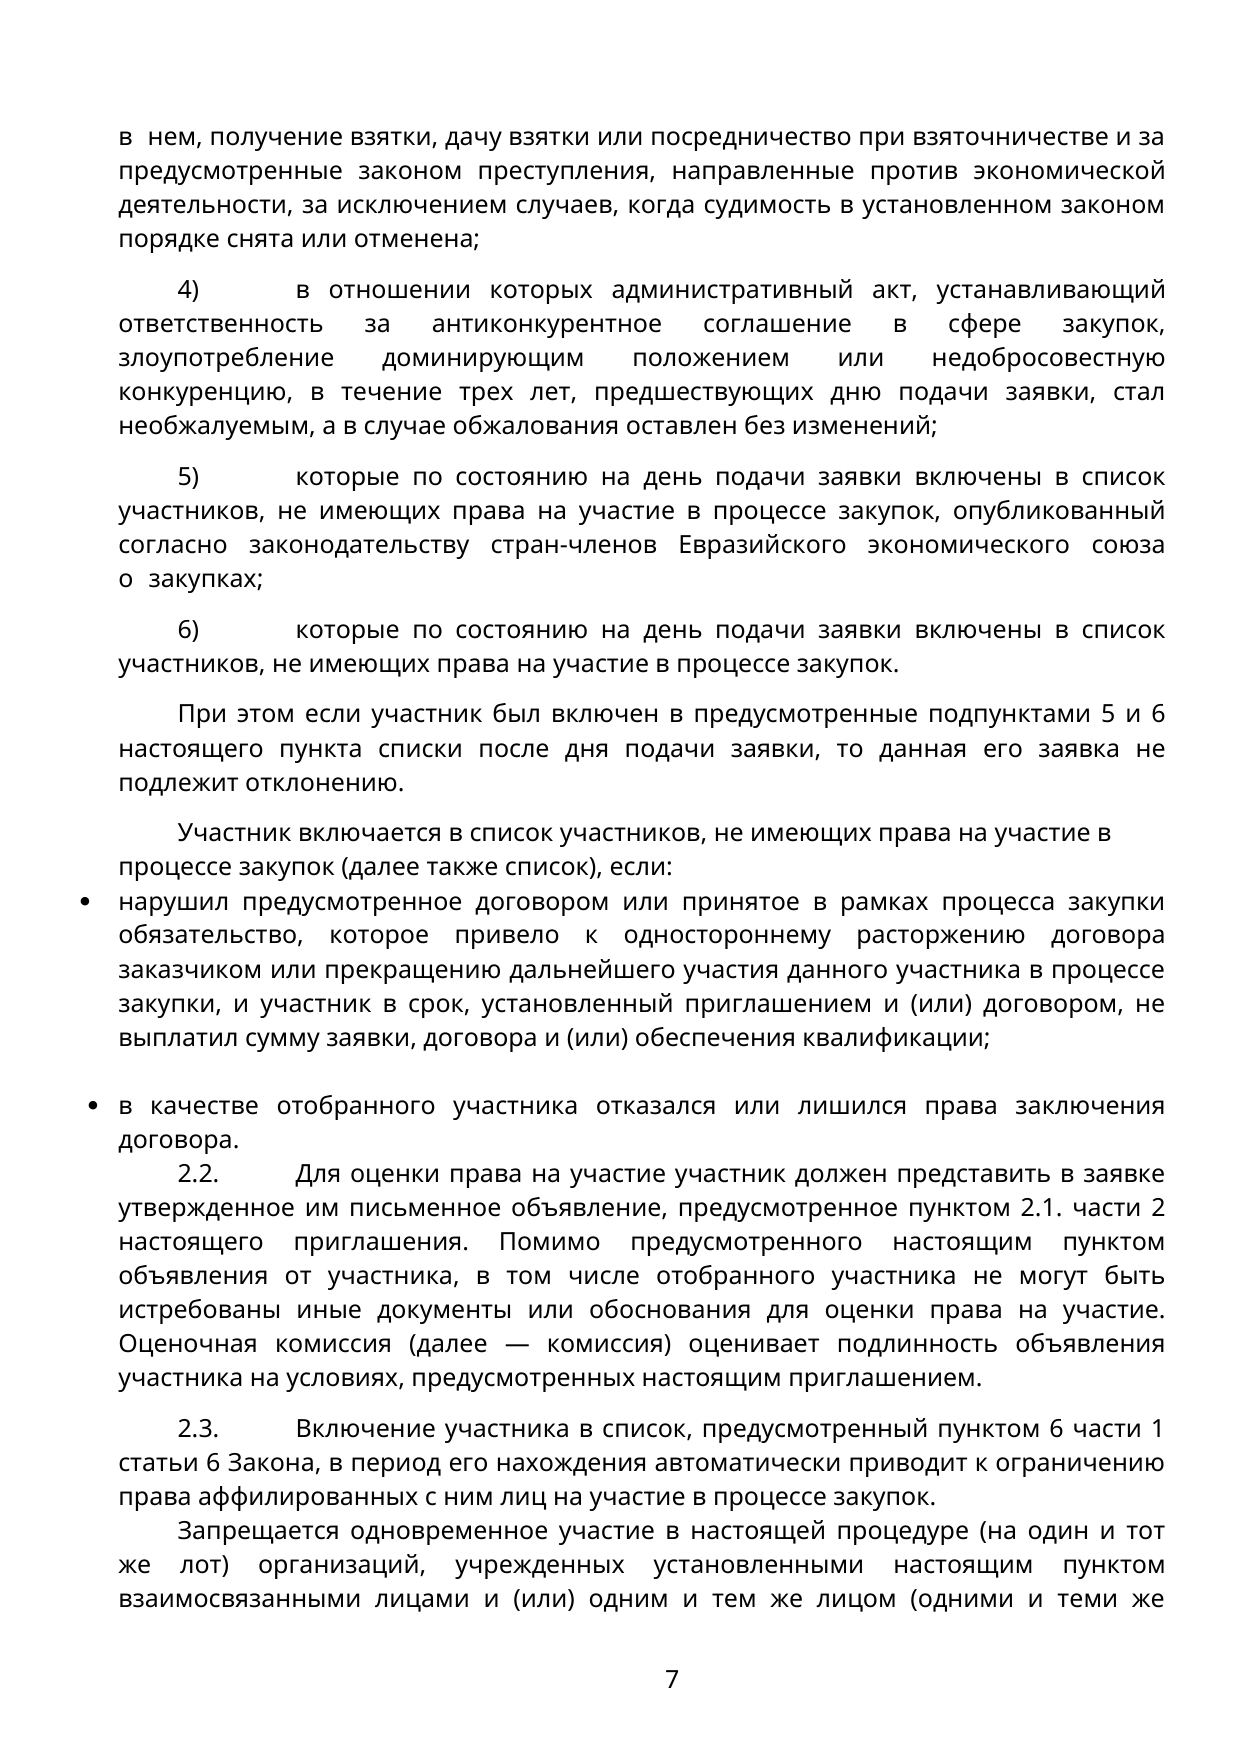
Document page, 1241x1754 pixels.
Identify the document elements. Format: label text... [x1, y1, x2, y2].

text 5) которые по состоянию на день подачи заявки включены в список участников, не имеющих права на участие в процессе закупок, опубликованный согласно законодательству стран-членов Евразийского экономического союза о закупках; [118, 458, 1167, 595]
text 2.3. Включение участника в список, предусмотренный пунктом 6 части 1 статьи 6 Закона, в период его нахождения автоматически приводит к ограничению права аффилированных с ним лиц на участие в процессе закупок. [118, 1411, 1167, 1513]
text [118, 1513, 1167, 1615]
text 6) которые по состоянию на день подачи заявки включены в список участников, не имеющих права на участие в процессе закупок. [118, 611, 1167, 679]
text При этом если участник был включен в предусмотренные подпунктами 5 и 6 настоящего пункта списки после дня подачи заявки, то данная его заявка не подлежит отклонению. [118, 696, 1167, 798]
text Участник включается в список участников, не имеющих права на участие в процессе закупок (далее также список), если: [118, 815, 1167, 883]
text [118, 118, 1167, 254]
list нарушил предусмотренное договором или принятое в рамках процесса закупки обязательство, которое привело к одностороннему расторжению договора заказчиком или прекращению дальнейшего участия данного участника в процессе закупки, и участник в срок, установленный приглашением и (или) договором, не выплатил сумму заявки, договора и (или) обеспечения квалификации; [81, 883, 1167, 1053]
list в качестве отобранного участника отказался или лишился права заключения договора. [88, 1087, 1167, 1156]
text 4) в отношении которых административный акт, устанавливающий ответственность за антиконкурентное соглашение в сфере закупок, злоупотребление доминирующим положением или недобросовестную конкуренцию, в течение трех лет, предшествующих дню подачи заявки, стал необжалуемым, а в случае обжалования оставлен без изменений; [118, 271, 1167, 442]
text 2.2. Для оценки права на участие участник должен представить в заявке утвержденное им письменное объявление, предусмотренное пунктом 2.1. части 2 настоящего приглашения. Помимо предусмотренного настоящим пунктом объявления от участника, в том числе отобранного участника не могут быть истребованы иные документы или обоснования для оценки права на участие. Оценочная комиссия (далее — комиссия) оценивает подлинность объявления участника на условиях, предусмотренных настоящим приглашением. [118, 1156, 1167, 1394]
